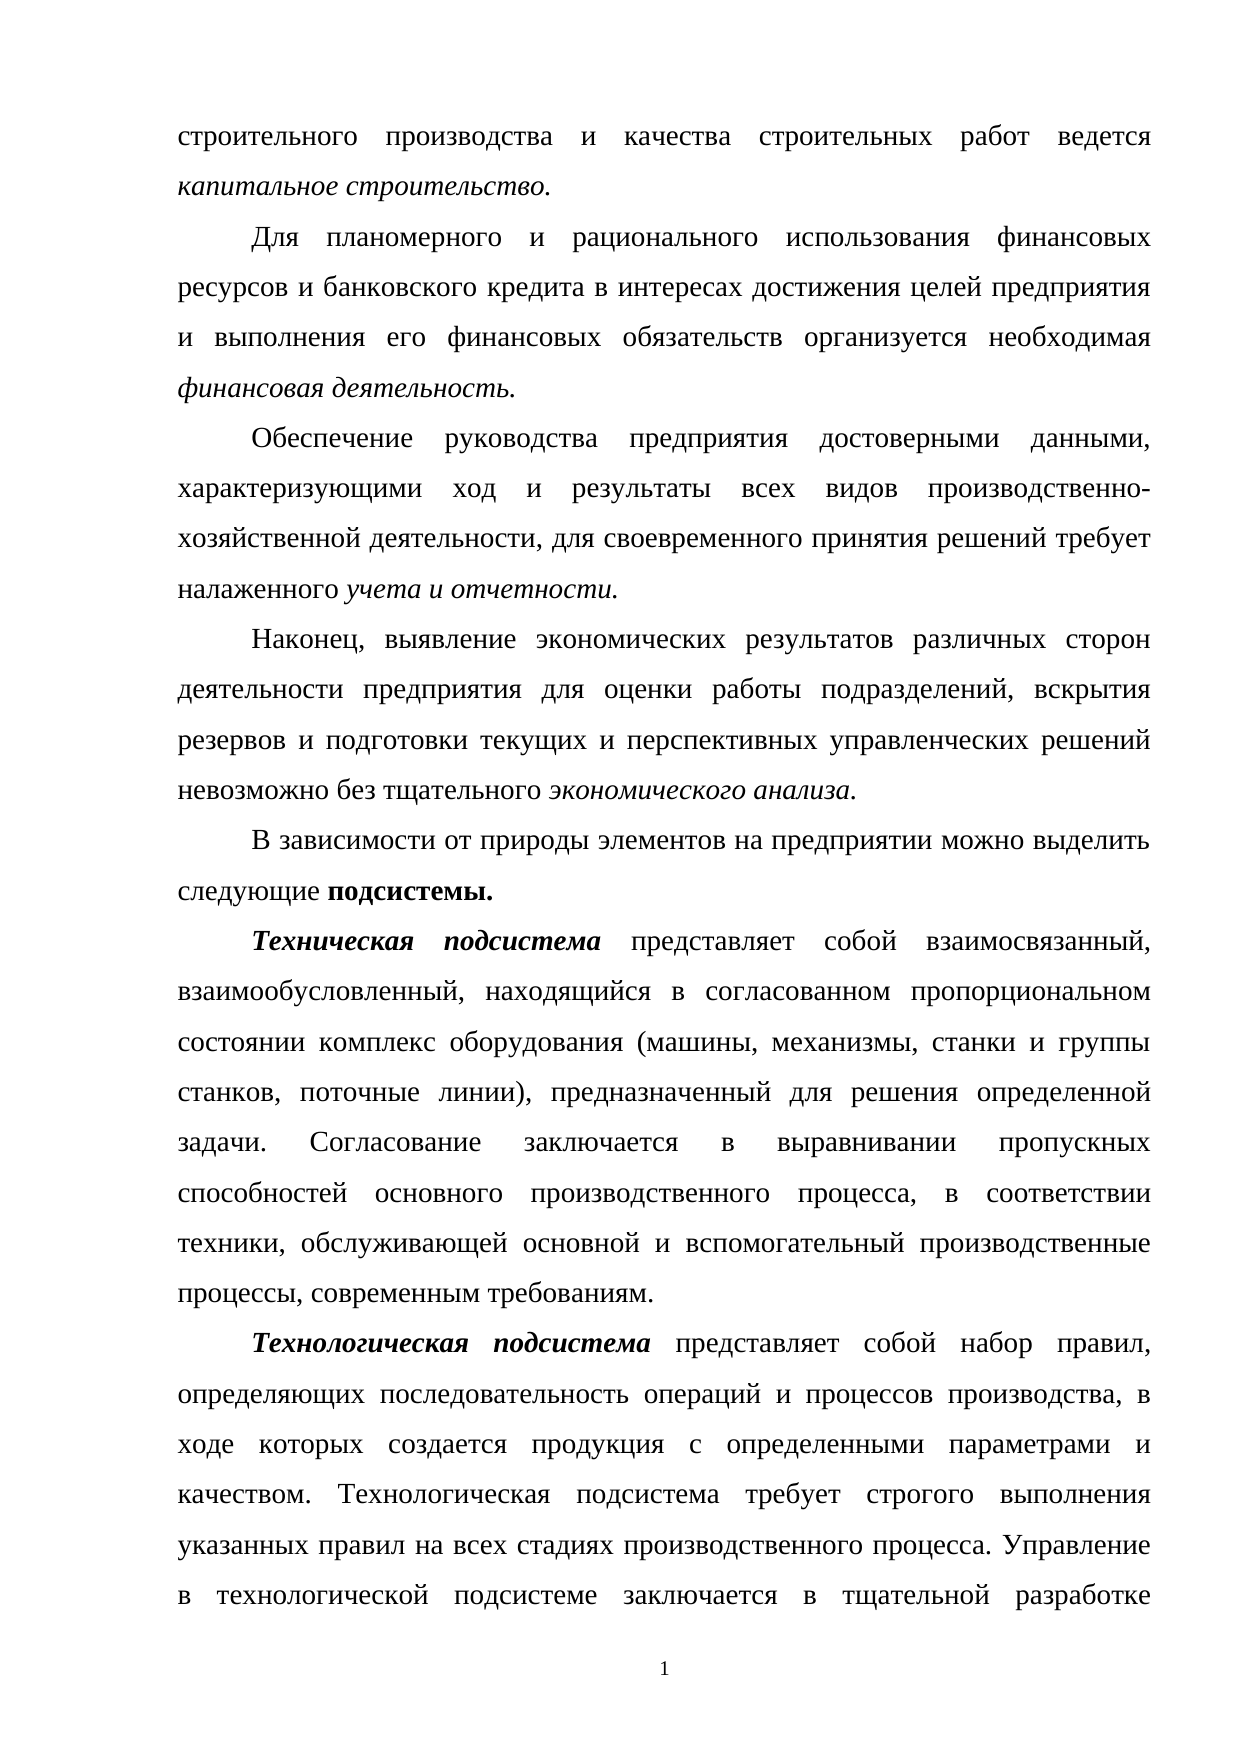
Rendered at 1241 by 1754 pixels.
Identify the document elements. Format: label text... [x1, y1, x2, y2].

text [177, 118, 1152, 202]
text Для планомерного и рационального использования финансовых ресурсов и банковского кредита в интересах достижения целей предприятия и выполнения его финансовых обязательств организуется необходимая финансовая деятельность. [177, 219, 1152, 403]
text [177, 1326, 1152, 1611]
text Наконец, выявление экономических результатов различных сторон деятельности предприятия для оценки работы подразделений, вскрытия резервов и подготовки текущих и перспективных управленческих решений невозможно без тщательного экономического анализа. [177, 621, 1152, 806]
text Техническая подсистема представляет собой взаимосвязанный, взаимообусловленный, находящийся в согласованном пропорциональном состоянии комплекс оборудования (машины, механизмы, станки и группы станков, поточные линии), предназначенный для решения определенной задачи. Согласование заключается в выравнивании пропускных способностей основного производственного процесса, в соответствии техники, обслуживающей основной и вспомогательный производственные процессы, современным требованиям. [177, 923, 1152, 1309]
text В зависимости от природы элементов на предприятии можно выделить следующие подсистемы. [177, 822, 1152, 906]
text Обеспечение руководства предприятия достоверными данными, характеризующими ход и результаты всех видов производственно-хозяйственной деятельности, для своевременного принятия решений требует налаженного учета и отчетности. [177, 420, 1152, 604]
